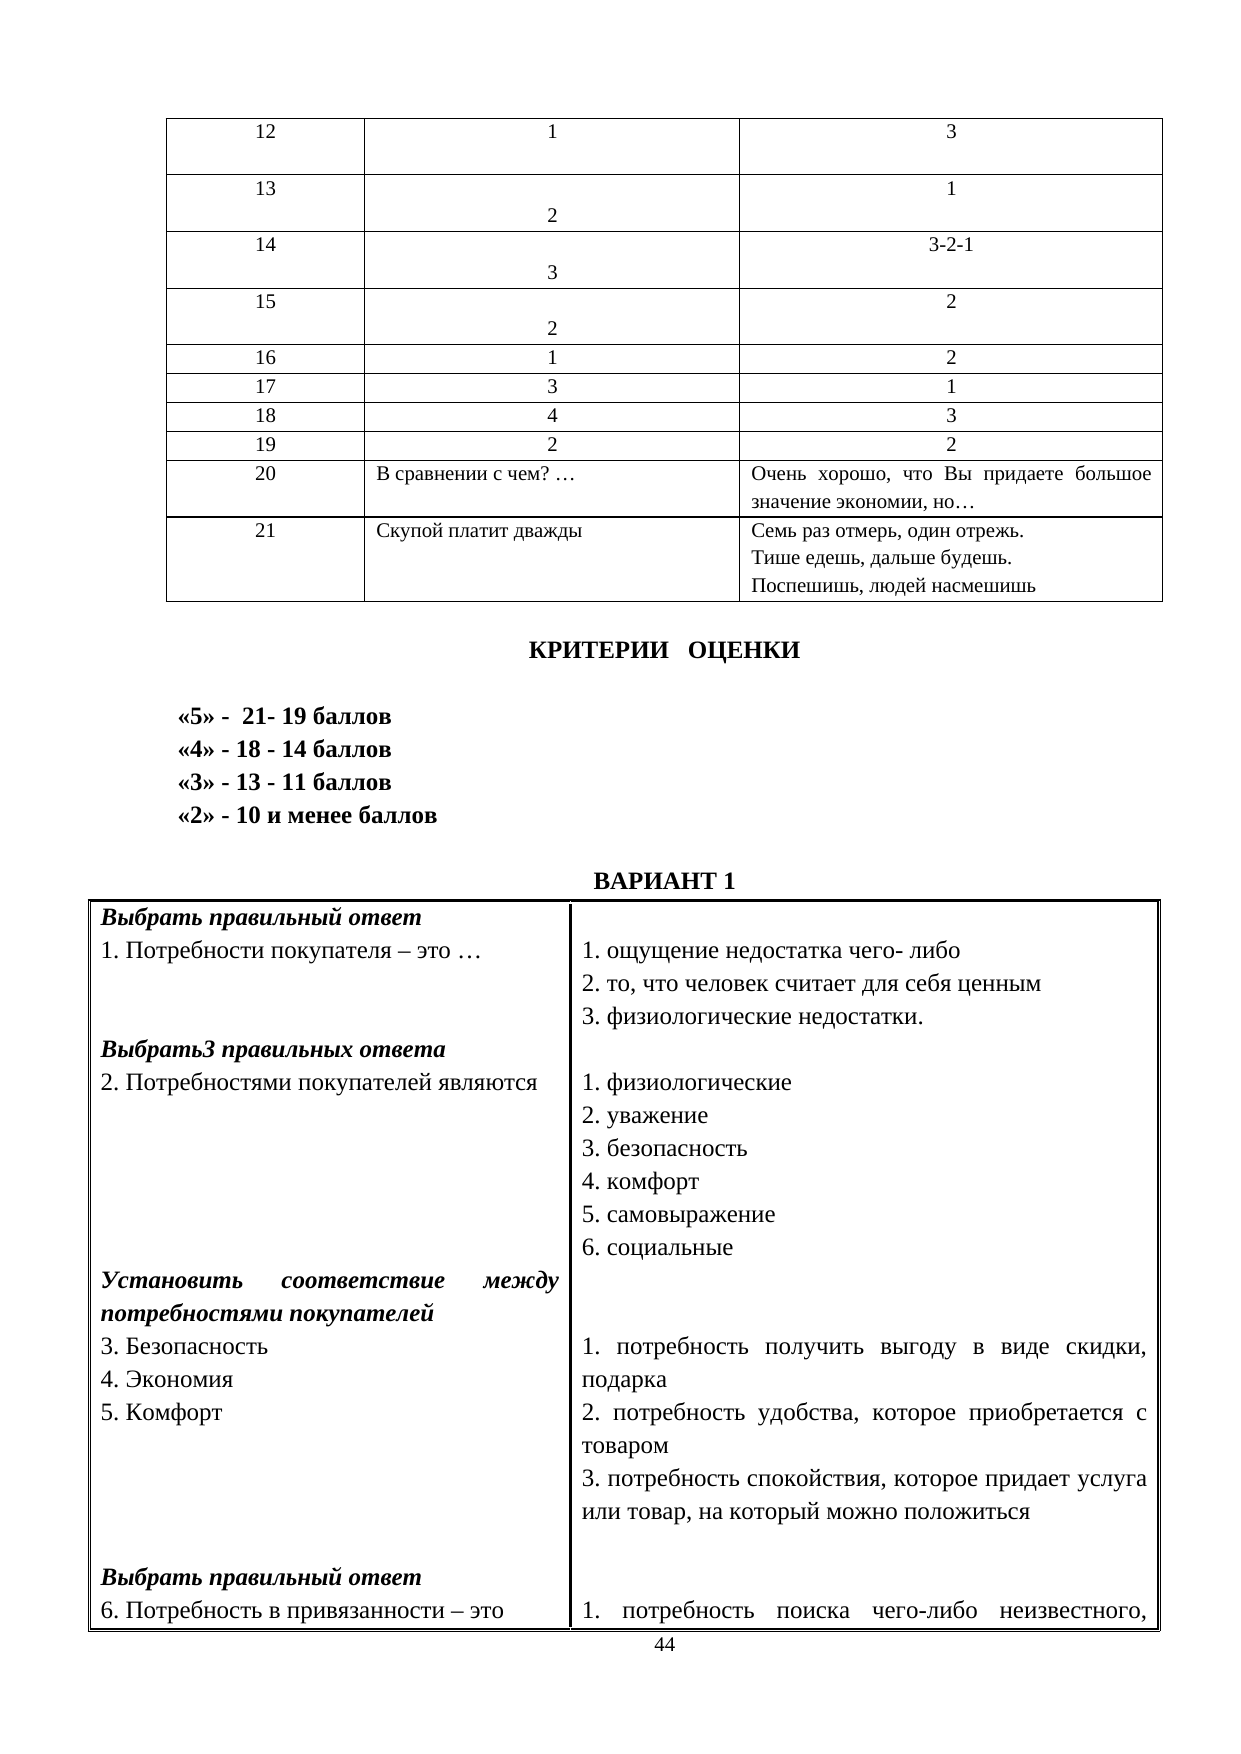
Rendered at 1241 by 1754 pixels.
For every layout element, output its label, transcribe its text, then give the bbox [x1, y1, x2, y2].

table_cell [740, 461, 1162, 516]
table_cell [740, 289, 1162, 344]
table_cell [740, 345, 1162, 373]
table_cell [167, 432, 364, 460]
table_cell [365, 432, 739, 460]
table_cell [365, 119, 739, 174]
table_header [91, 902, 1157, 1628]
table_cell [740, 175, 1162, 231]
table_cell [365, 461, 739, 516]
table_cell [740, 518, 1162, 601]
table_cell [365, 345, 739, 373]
text «3» - 13 - 11 баллов [177, 767, 1152, 796]
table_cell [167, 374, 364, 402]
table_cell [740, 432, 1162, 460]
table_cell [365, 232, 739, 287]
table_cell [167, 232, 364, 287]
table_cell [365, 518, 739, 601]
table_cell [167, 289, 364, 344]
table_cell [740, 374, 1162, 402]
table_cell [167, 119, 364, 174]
text «2» - 10 и менее баллов [177, 800, 1152, 828]
text «5» - 21- 19 баллов [177, 701, 1152, 729]
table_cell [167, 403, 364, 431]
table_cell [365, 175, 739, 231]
text КРИТЕРИИ ОЦЕНКИ [177, 635, 1152, 663]
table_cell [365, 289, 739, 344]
text «4» - 18 - 14 баллов [177, 734, 1152, 762]
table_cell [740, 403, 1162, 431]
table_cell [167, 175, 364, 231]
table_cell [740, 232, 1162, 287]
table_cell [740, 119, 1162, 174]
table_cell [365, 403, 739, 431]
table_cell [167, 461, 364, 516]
text ВАРИАНТ 1 [177, 866, 1152, 894]
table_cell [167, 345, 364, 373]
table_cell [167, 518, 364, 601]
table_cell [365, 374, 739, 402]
